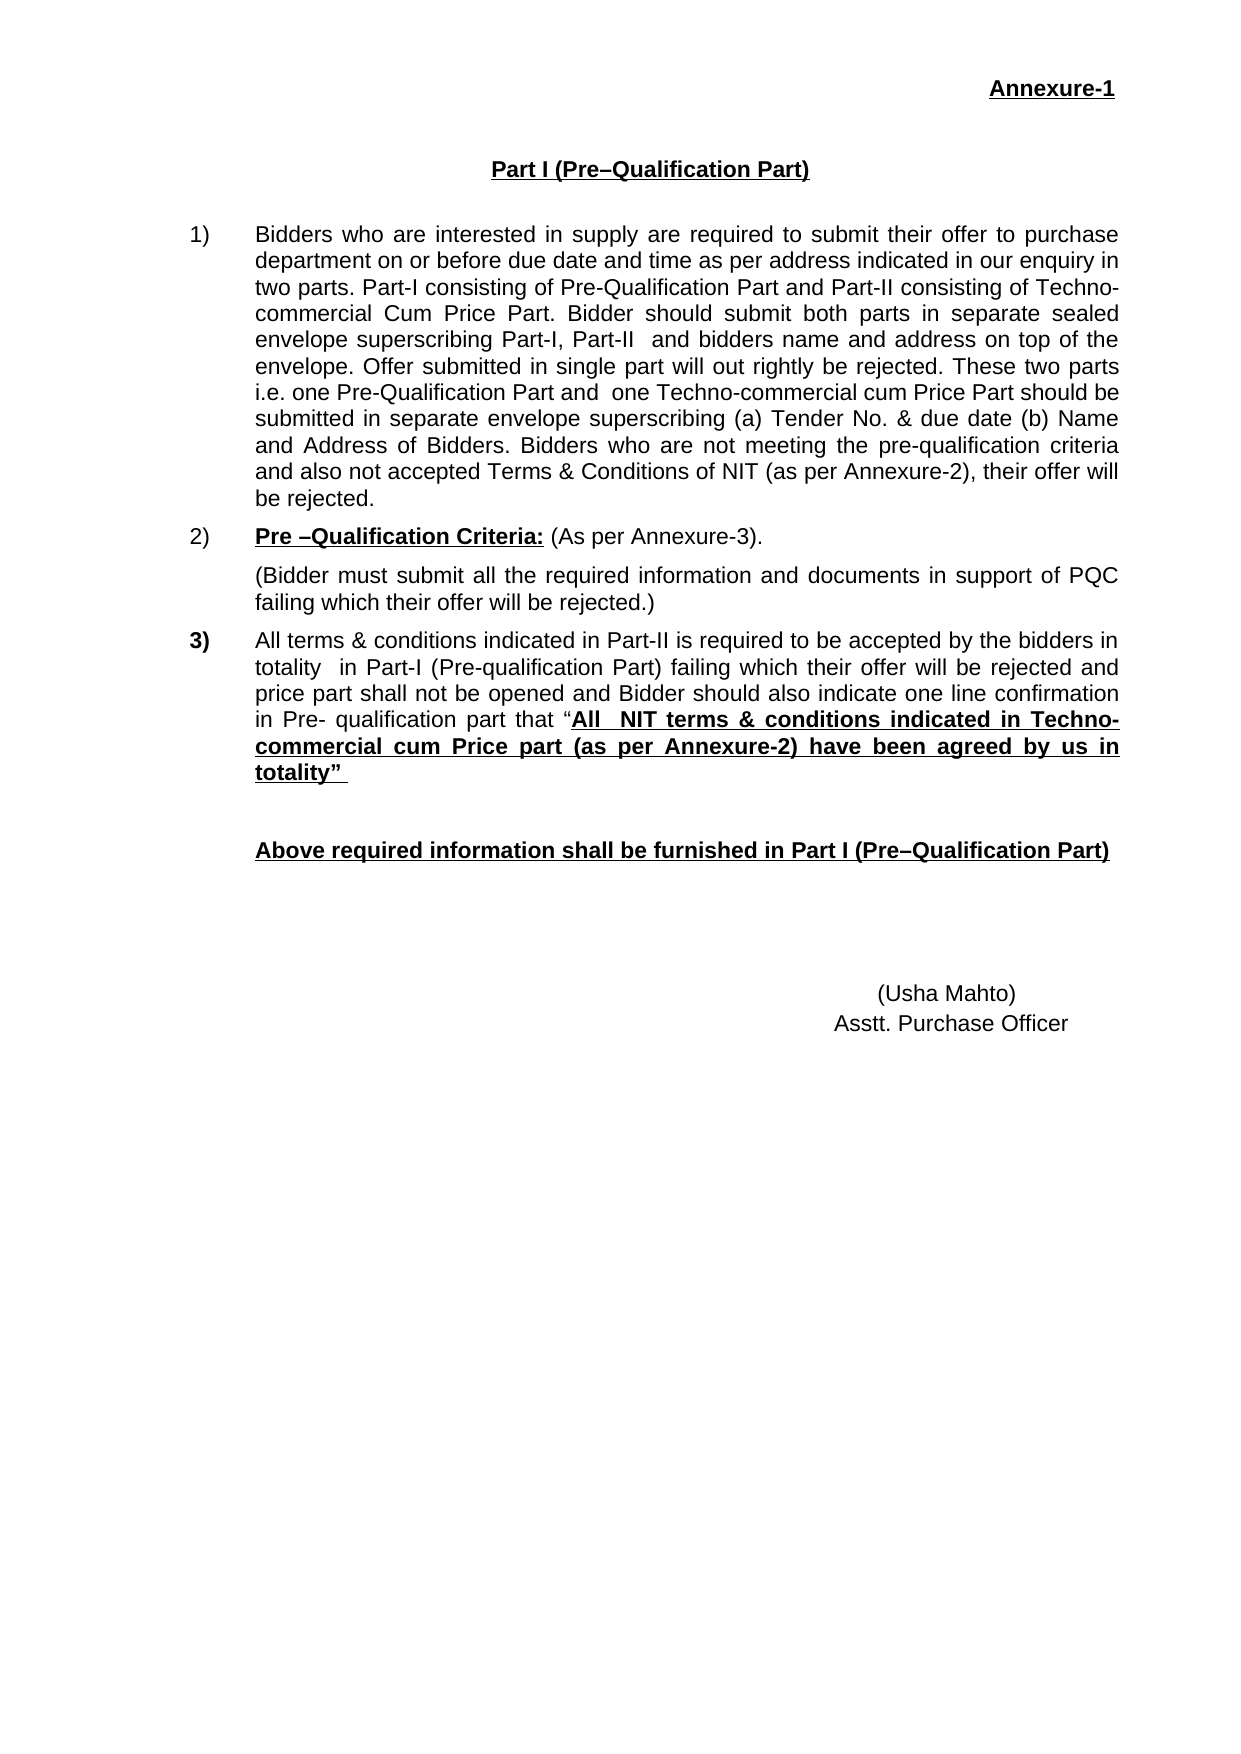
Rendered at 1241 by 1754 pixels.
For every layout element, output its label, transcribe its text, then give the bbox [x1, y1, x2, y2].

list Bidders who are interested in supply are required to submit their offer to purchase department on or before due date and time as per address indicated in our enquiry in two parts. Part-I consisting of Pre-Qualification Part and Part-II consisting of Techno-commercial Cum Price Part. Bidder should submit both parts in separate sealed envelope superscribing Part-I, Part-II and bidders name and address on top of the envelope. Offer submitted in single part will out rightly be rejected. These two parts i.e. one Pre-Qualification Part and one Techno-commercial cum Price Part should be submitted in separate envelope superscribing (a) Tender No. & due date (b) Name and Address of Bidders. Bidders who are not meeting the pre-qualification criteria and also not accepted Terms & Conditions of NIT (as per Annexure-2), their offer will be rejected. [189, 221, 1120, 511]
list Asstt. Purchase Officer [255, 1010, 1120, 1036]
text Annexure-1 [180, 75, 1120, 101]
list (Usha Mahto) [255, 980, 1120, 1006]
list (Bidder must submit all the required information and documents in support of PQC failing which their offer will be rejected.) [255, 562, 1120, 615]
text Part I (Pre–Qualification Part) [180, 156, 1120, 182]
list Pre –Qualification Criteria: (As per Annexure-3). [189, 523, 1120, 550]
text Above required information shall be furnished in Part I (Pre–Qualification Part) [255, 837, 1120, 863]
list All terms & conditions indicated in Part-II is required to be accepted by the bidders in totality in Part-I (Pre-qualification Part) failing which their offer will be rejected and price part shall not be opened and Bidder should also indicate one line confirmation in Pre- qualification part that “All NIT terms & conditions indicated in Techno-commercial cum Price part (as per Annexure-2) have been agreed by us in totality” [189, 627, 1120, 786]
